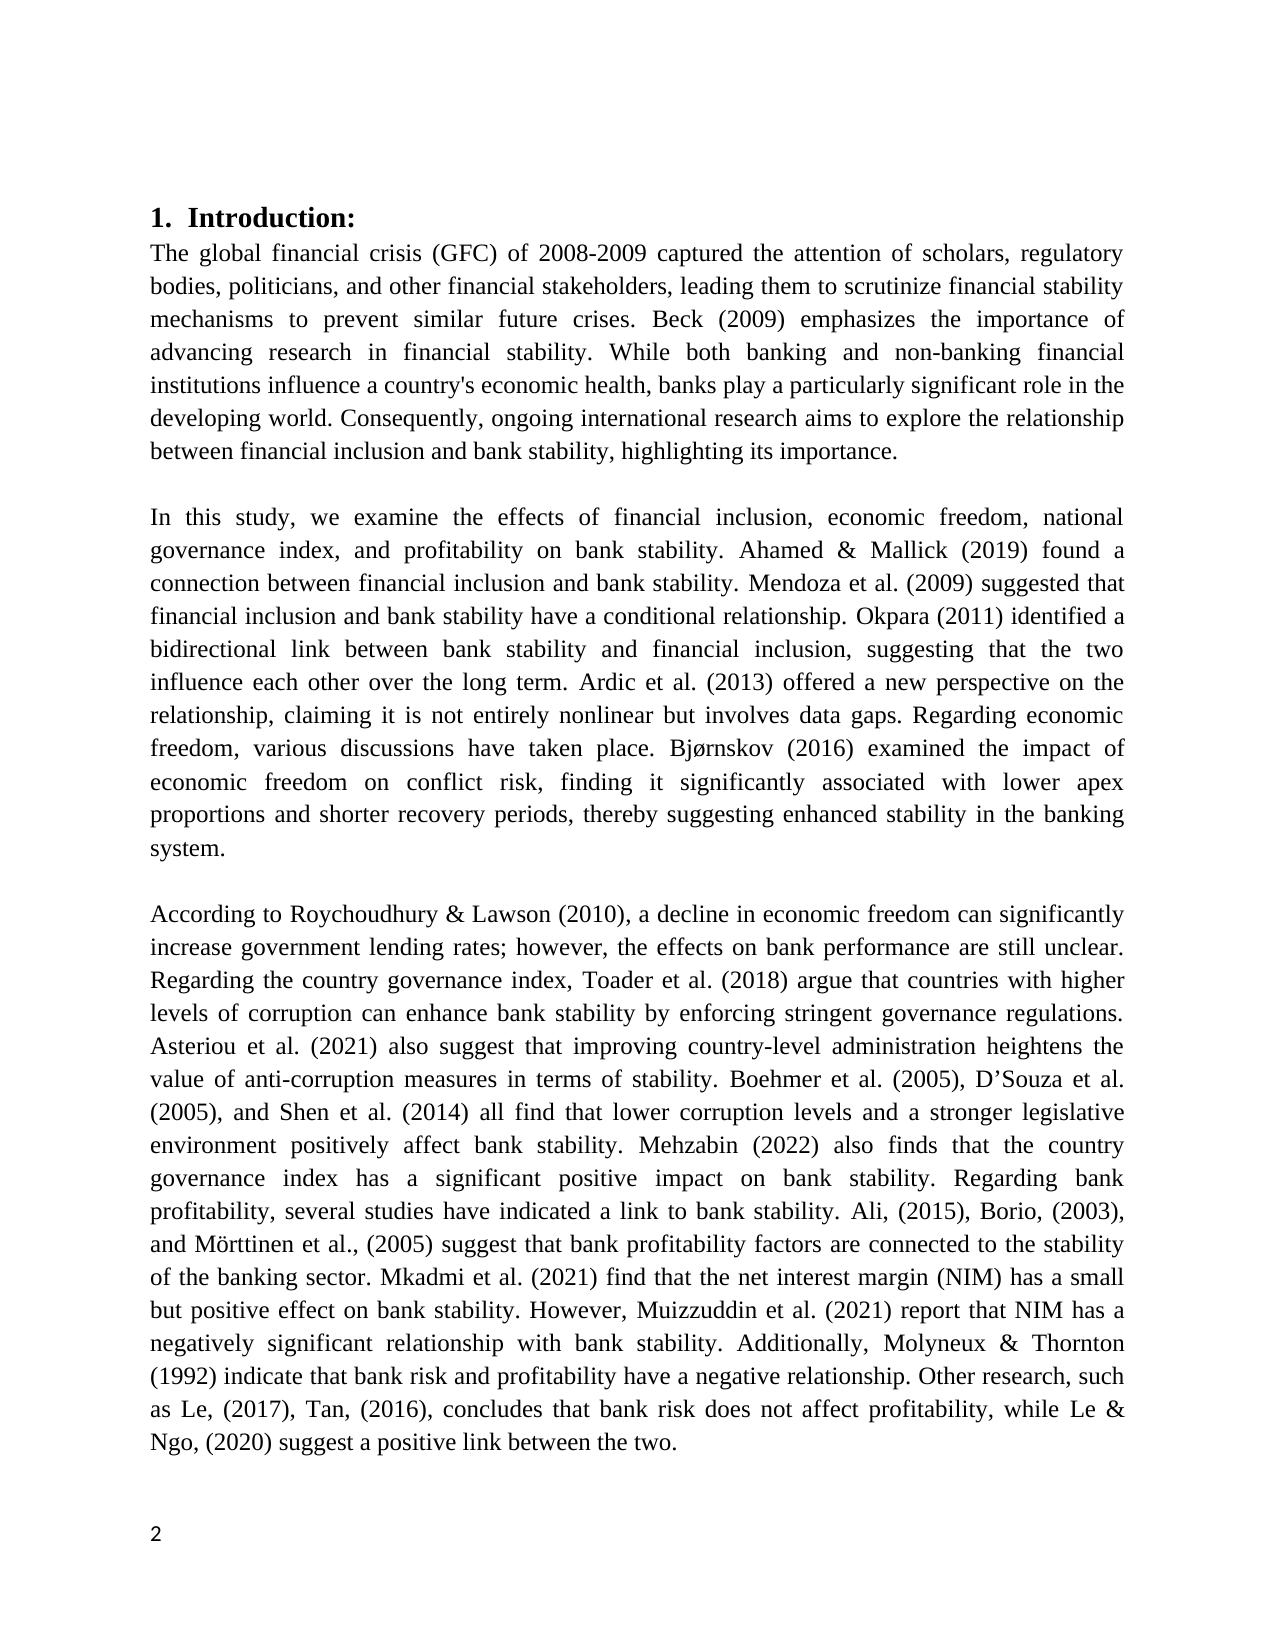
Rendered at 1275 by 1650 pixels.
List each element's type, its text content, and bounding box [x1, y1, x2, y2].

list According to Roychoudhury & Lawson (2010), a decline in economic freedom can significantly increase government lending rates; however, the effects on bank performance are still unclear. Regarding the country governance index, Toader et al. (2018) argue that countries with higher levels of corruption can enhance bank stability by enforcing stringent governance regulations. Asteriou et al. (2021) also suggest that improving country-level administration heightens the value of anti-corruption measures in terms of stability. Boehmer et al. (2005), D’Souza et al. (2005), and Shen et al. (2014) all find that lower corruption levels and a stronger legislative environment positively affect bank stability. Mehzabin (2022) also finds that the country governance index has a significant positive impact on bank stability. Regarding bank profitability, several studies have indicated a link to bank stability. Ali, (2015), Borio, (2003), and Mörttinen et al., (2005) suggest that bank profitability factors are connected to the stability of the banking sector. Mkadmi et al. (2021) find that the net interest margin (NIM) has a small but positive effect on bank stability. However, Muizzuddin et al. (2021) report that NIM has a negatively significant relationship with bank stability. Additionally, Molyneux & Thornton (1992) indicate that bank risk and profitability have a negative relationship. Other research, such as Le, (2017), Tan, (2016), concludes that bank risk does not affect profitability, while Le & Ngo, (2020) suggest a positive link between the two. [150, 899, 1125, 1456]
list The global financial crisis (GFC) of 2008-2009 captured the attention of scholars, regulatory bodies, politicians, and other financial stakeholders, leading them to scrutinize financial stability mechanisms to prevent similar future crises. Beck (2009) emphasizes the importance of advancing research in financial stability. While both banking and non-banking financial institutions influence a country's economic health, banks play a particularly significant role in the developing world. Consequently, ongoing international research aims to explore the relationship between financial inclusion and bank stability, highlighting its importance. [150, 238, 1125, 465]
list Introduction: [150, 200, 1125, 233]
list In this study, we examine the effects of financial inclusion, economic freedom, national governance index, and profitability on bank stability. Ahamed & Mallick (2019) found a connection between financial inclusion and bank stability. Mendoza et al. (2009) suggested that financial inclusion and bank stability have a conditional relationship. Okpara (2011) identified a bidirectional link between bank stability and financial inclusion, suggesting that the two influence each other over the long term. Ardic et al. (2013) offered a new perspective on the relationship, claiming it is not entirely nonlinear but involves data gaps. Regarding economic freedom, various discussions have taken place. Bjørnskov (2016) examined the impact of economic freedom on conflict risk, finding it significantly associated with lower apex proportions and shorter recovery periods, thereby suggesting enhanced stability in the banking system. [150, 502, 1125, 861]
